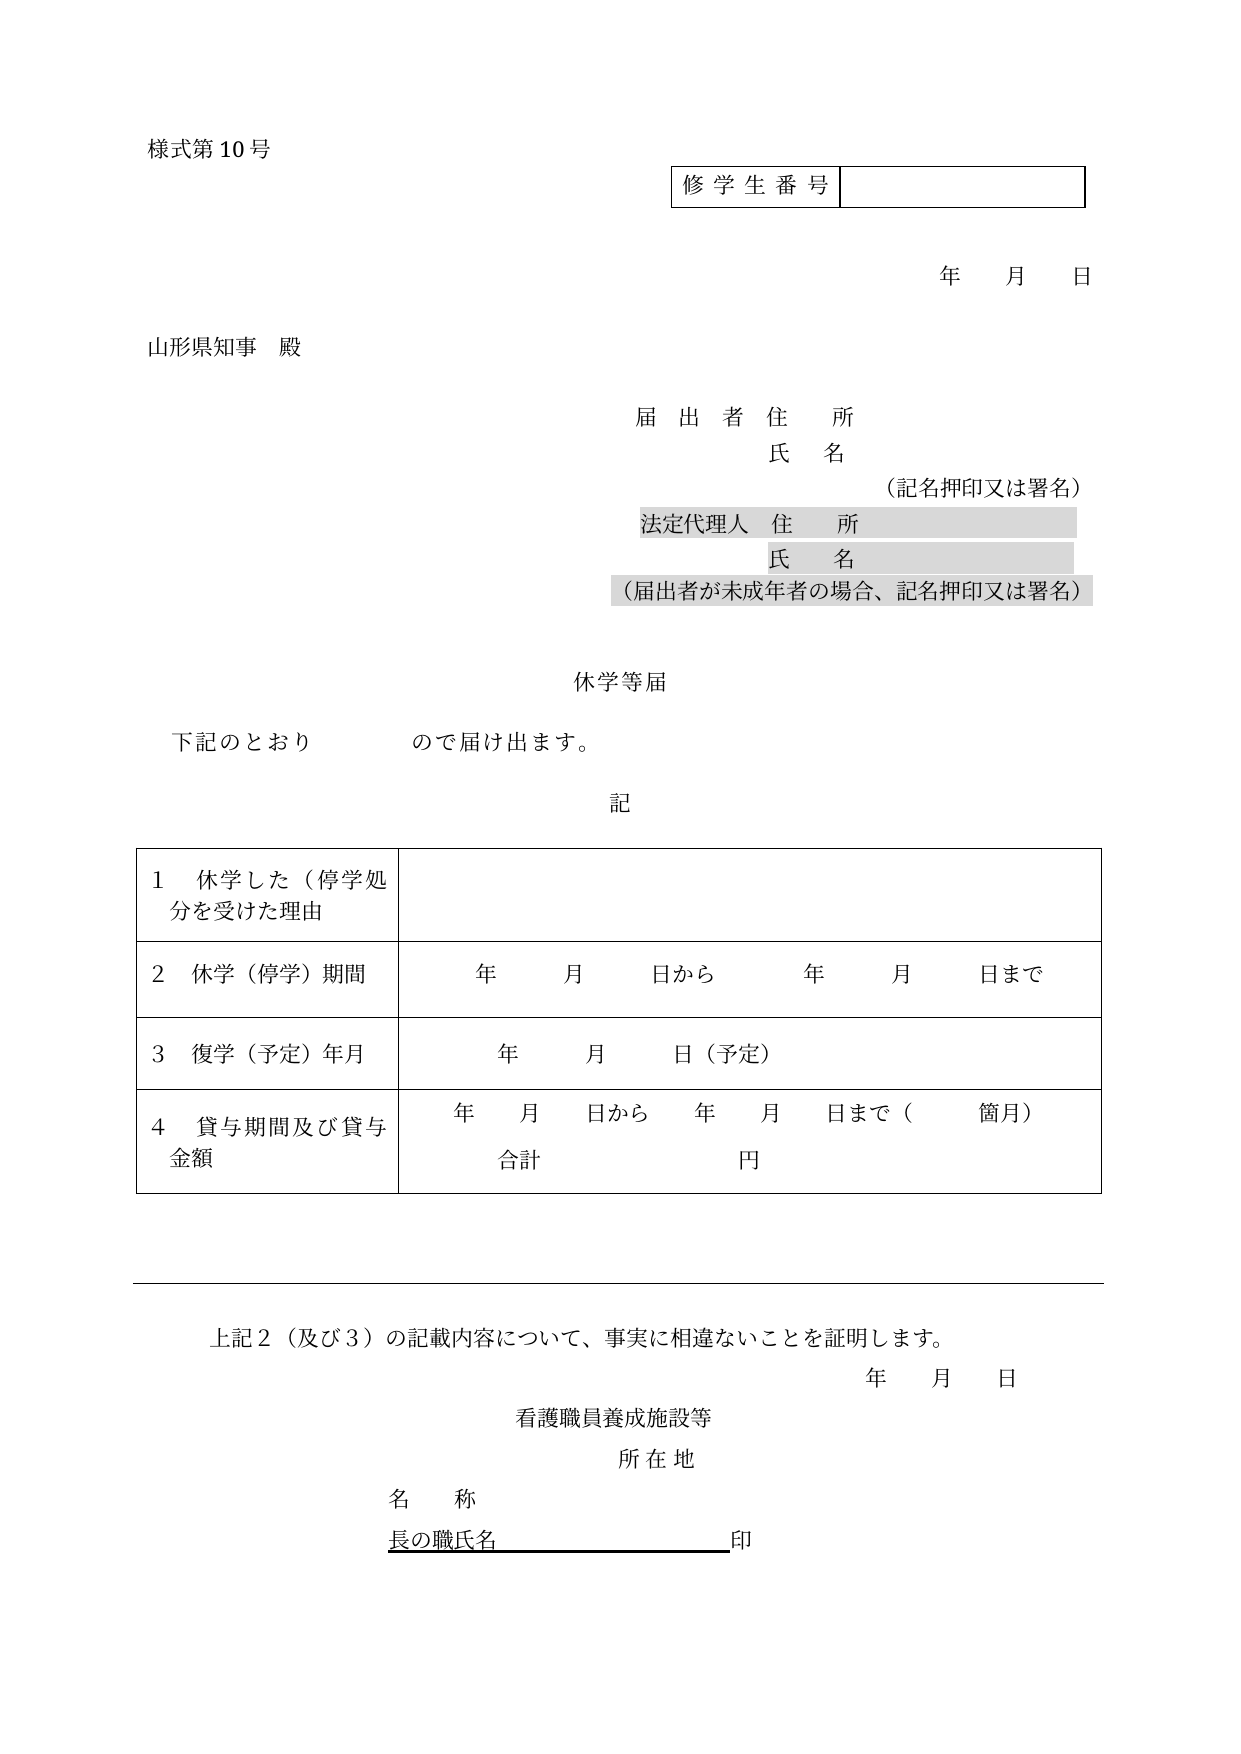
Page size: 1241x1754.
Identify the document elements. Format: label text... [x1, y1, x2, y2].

text 法定代理人 住 所 [148, 504, 1092, 539]
text 氏 名 [148, 539, 1092, 574]
table_cell 年 月 日から 年 月 日まで [399, 942, 1101, 1017]
table_header １ 休学した（停学処分を受けた理由 [137, 849, 398, 941]
text 様式第10号 [148, 124, 1092, 166]
table_cell 年 月 日から 年 月 日まで（ 箇月） 合計 円 [399, 1090, 1101, 1192]
table_header 修学生番号 [672, 167, 839, 207]
subtitle 記 [148, 786, 1092, 818]
text 休学等届 [148, 665, 1092, 696]
text （届出者が未成年者の場合、記名押印又は署名） [148, 574, 1092, 606]
table_cell ３ 復学（予定）年月 [137, 1018, 398, 1089]
text 下記のとおり ので届け出ます。 [148, 726, 1092, 757]
text 山形県知事 殿 [148, 327, 1092, 362]
text 年 月 日 [148, 256, 1092, 291]
table_header [399, 849, 1101, 941]
table_cell 年 月 日（予定） [399, 1018, 1101, 1089]
table_cell ２ 休学（停学）期間 [137, 942, 398, 1017]
text （記名押印又は署名） [148, 468, 1093, 504]
table_header 上記２（及び３）の記載内容について、事実に相違ないことを証明します。 年 月 日 看護職員養成施設等 所 在 地 名 称 長の職氏名 印 [133, 1284, 1104, 1586]
table_cell ４ 貸与期間及び貸与金額 [137, 1090, 398, 1192]
text 届 出 者 住 所 [148, 397, 1092, 433]
text 氏 名 [148, 433, 1093, 468]
table_header [841, 167, 1084, 207]
